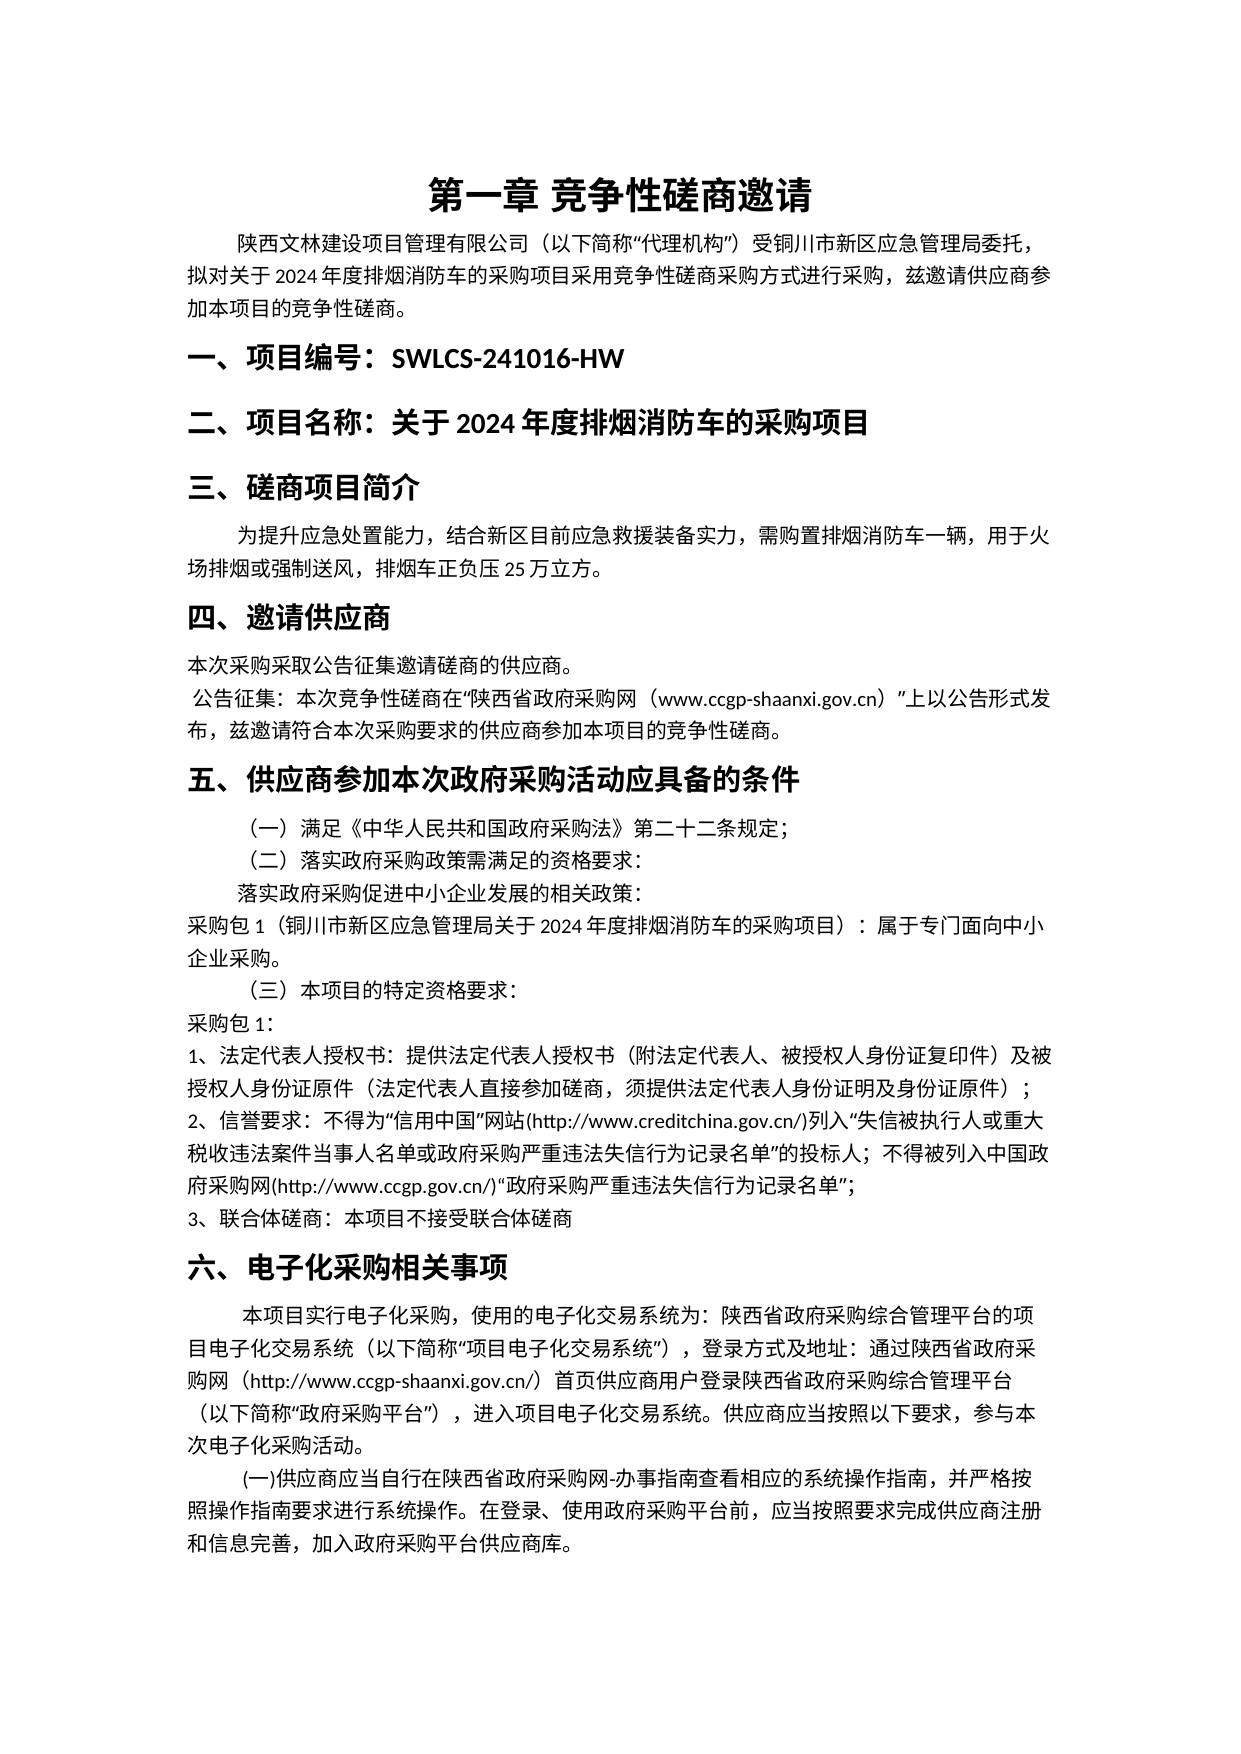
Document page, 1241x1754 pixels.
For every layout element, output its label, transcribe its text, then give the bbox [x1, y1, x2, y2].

text 采购包1： [187, 1007, 1053, 1039]
text 3、联合体磋商：本项目不接受联合体磋商 [187, 1202, 1053, 1234]
text 1、法定代表人授权书：提供法定代表人授权书（附法定代表人、被授权人身份证复印件）及被授权人身份证原件（法定代表人直接参加磋商，须提供法定代表人身份证明及身份证原件）； [187, 1039, 1053, 1104]
text 落实政府采购促进中小企业发展的相关政策： [187, 877, 1053, 909]
text 2、信誉要求：不得为“信用中国”网站(http://www.creditchina.gov.cn/)列入“失信被执行人或重大税收违法案件当事人名单或政府采购严重违法失信行为记录名单”的投标人；不得被列入中国政府采购网(http://www.ccgp.gov.cn/)“政府采购严重违法失信行为记录名单”； [187, 1104, 1053, 1202]
text （二）落实政府采购政策需满足的资格要求： [187, 844, 1053, 877]
text 三、磋商项目简介 [187, 454, 1053, 519]
text （一）满足《中华人民共和国政府采购法》第二十二条规定； [187, 812, 1053, 844]
text 四、邀请供应商 [187, 584, 1053, 649]
text 陕西文林建设项目管理有限公司（以下简称“代理机构”）受铜川市新区应急管理局委托，拟对关于2024年度排烟消防车的采购项目采用竞争性磋商采购方式进行采购，兹邀请供应商参加本项目的竞争性磋商。 [187, 227, 1053, 324]
text 二、项目名称：关于2024年度排烟消防车的采购项目 [187, 389, 1053, 454]
text (一)供应商应当自行在陕西省政府采购网-办事指南查看相应的系统操作指南，并严格按照操作指南要求进行系统操作。在登录、使用政府采购平台前，应当按照要求完成供应商注册和信息完善，加入政府采购平台供应商库。 [187, 1462, 1053, 1559]
text 六、电子化采购相关事项 [187, 1234, 1053, 1299]
text （三）本项目的特定资格要求： [187, 974, 1053, 1007]
text 为提升应急处置能力，结合新区目前应急救援装备实力，需购置排烟消防车一辆，用于火场排烟或强制送风，排烟车正负压25万立方。 [187, 519, 1053, 584]
text 采购包1（铜川市新区应急管理局关于2024年度排烟消防车的采购项目）：属于专门面向中小企业采购。 [187, 909, 1053, 974]
text 一、项目编号：SWLCS-241016-HW [187, 324, 1053, 389]
text 第一章 竞争性磋商邀请 [187, 162, 1053, 227]
text 公告征集：本次竞争性磋商在“陕西省政府采购网（www.ccgp-shaanxi.gov.cn）”上以公告形式发布，兹邀请符合本次采购要求的供应商参加本项目的竞争性磋商。 [187, 682, 1053, 747]
text 本次采购采取公告征集邀请磋商的供应商。 [187, 649, 1053, 682]
text 本项目实行电子化采购，使用的电子化交易系统为：陕西省政府采购综合管理平台的项目电子化交易系统（以下简称“项目电子化交易系统”），登录方式及地址：通过陕西省政府采购网（http://www.ccgp-shaanxi.gov.cn/）首页供应商用户登录陕西省政府采购综合管理平台（以下简称“政府采购平台”），进入项目电子化交易系统。供应商应当按照以下要求，参与本次电子化采购活动。 [187, 1299, 1053, 1462]
text 五、供应商参加本次政府采购活动应具备的条件 [187, 747, 1053, 812]
